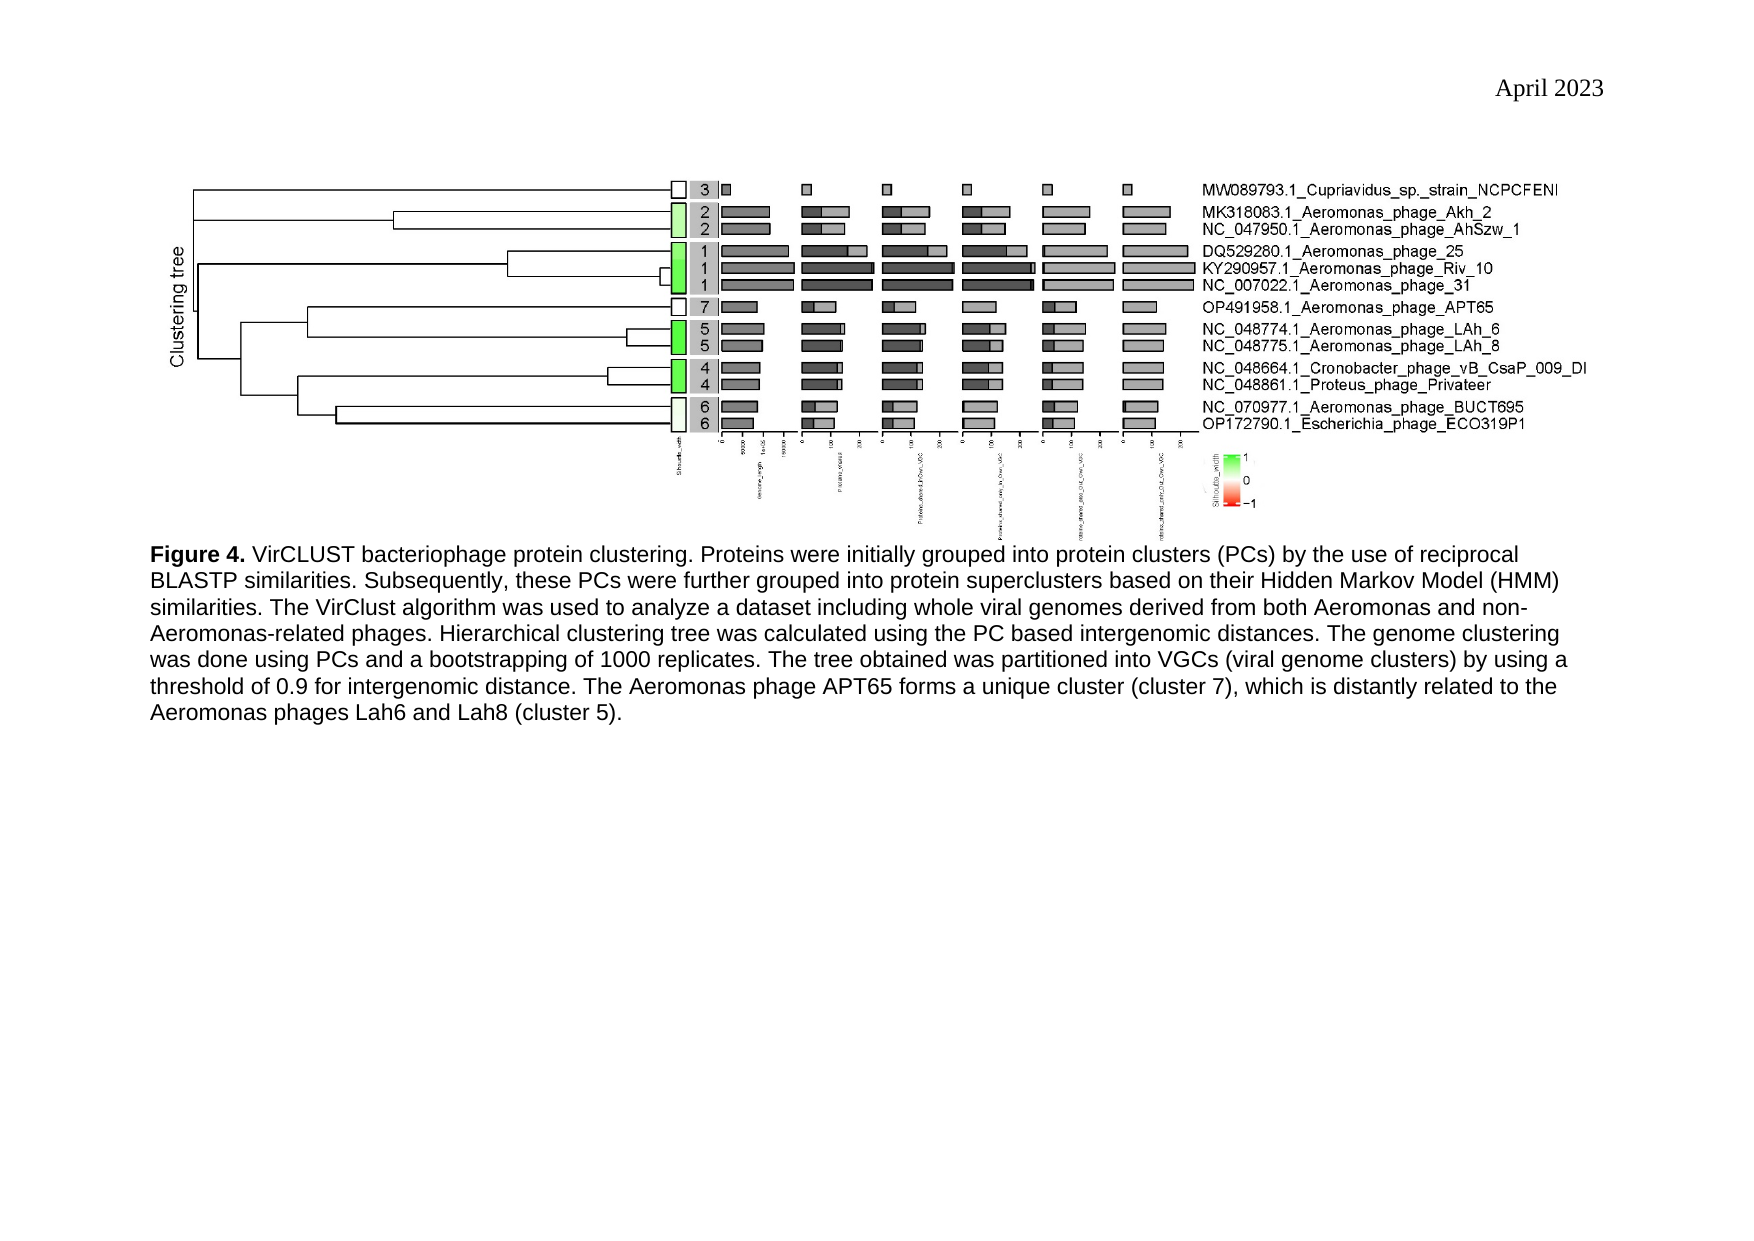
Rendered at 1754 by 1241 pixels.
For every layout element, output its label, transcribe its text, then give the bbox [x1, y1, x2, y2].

text Figure 4. VirCLUST bacteriophage protein clustering. Proteins were initially grouped into protein clusters (PCs) by the use of reciprocal BLASTP similarities. Subsequently, these PCs were further grouped into protein superclusters based on their Hidden Markov Model (HMM) similarities. The VirClust algorithm was used to analyze a dataset including whole viral genomes derived from both Aeromonas and non-Aeromonas-related phages. Hierarchical clustering tree was calculated using the PC based intergenomic distances. The genome clustering was done using PCs and a bootstrapping of 1000 replicates. The tree obtained was partitioned into VGCs (viral genome clusters) by using a threshold of 0.9 for intergenomic distance. The Aeromonas phage APT65 forms a unique cluster (cluster 7), which is distantly related to the Aeromonas phages Lah6 and Lah8 (cluster 5). [150, 541, 1604, 725]
picture [150, 150, 1604, 541]
